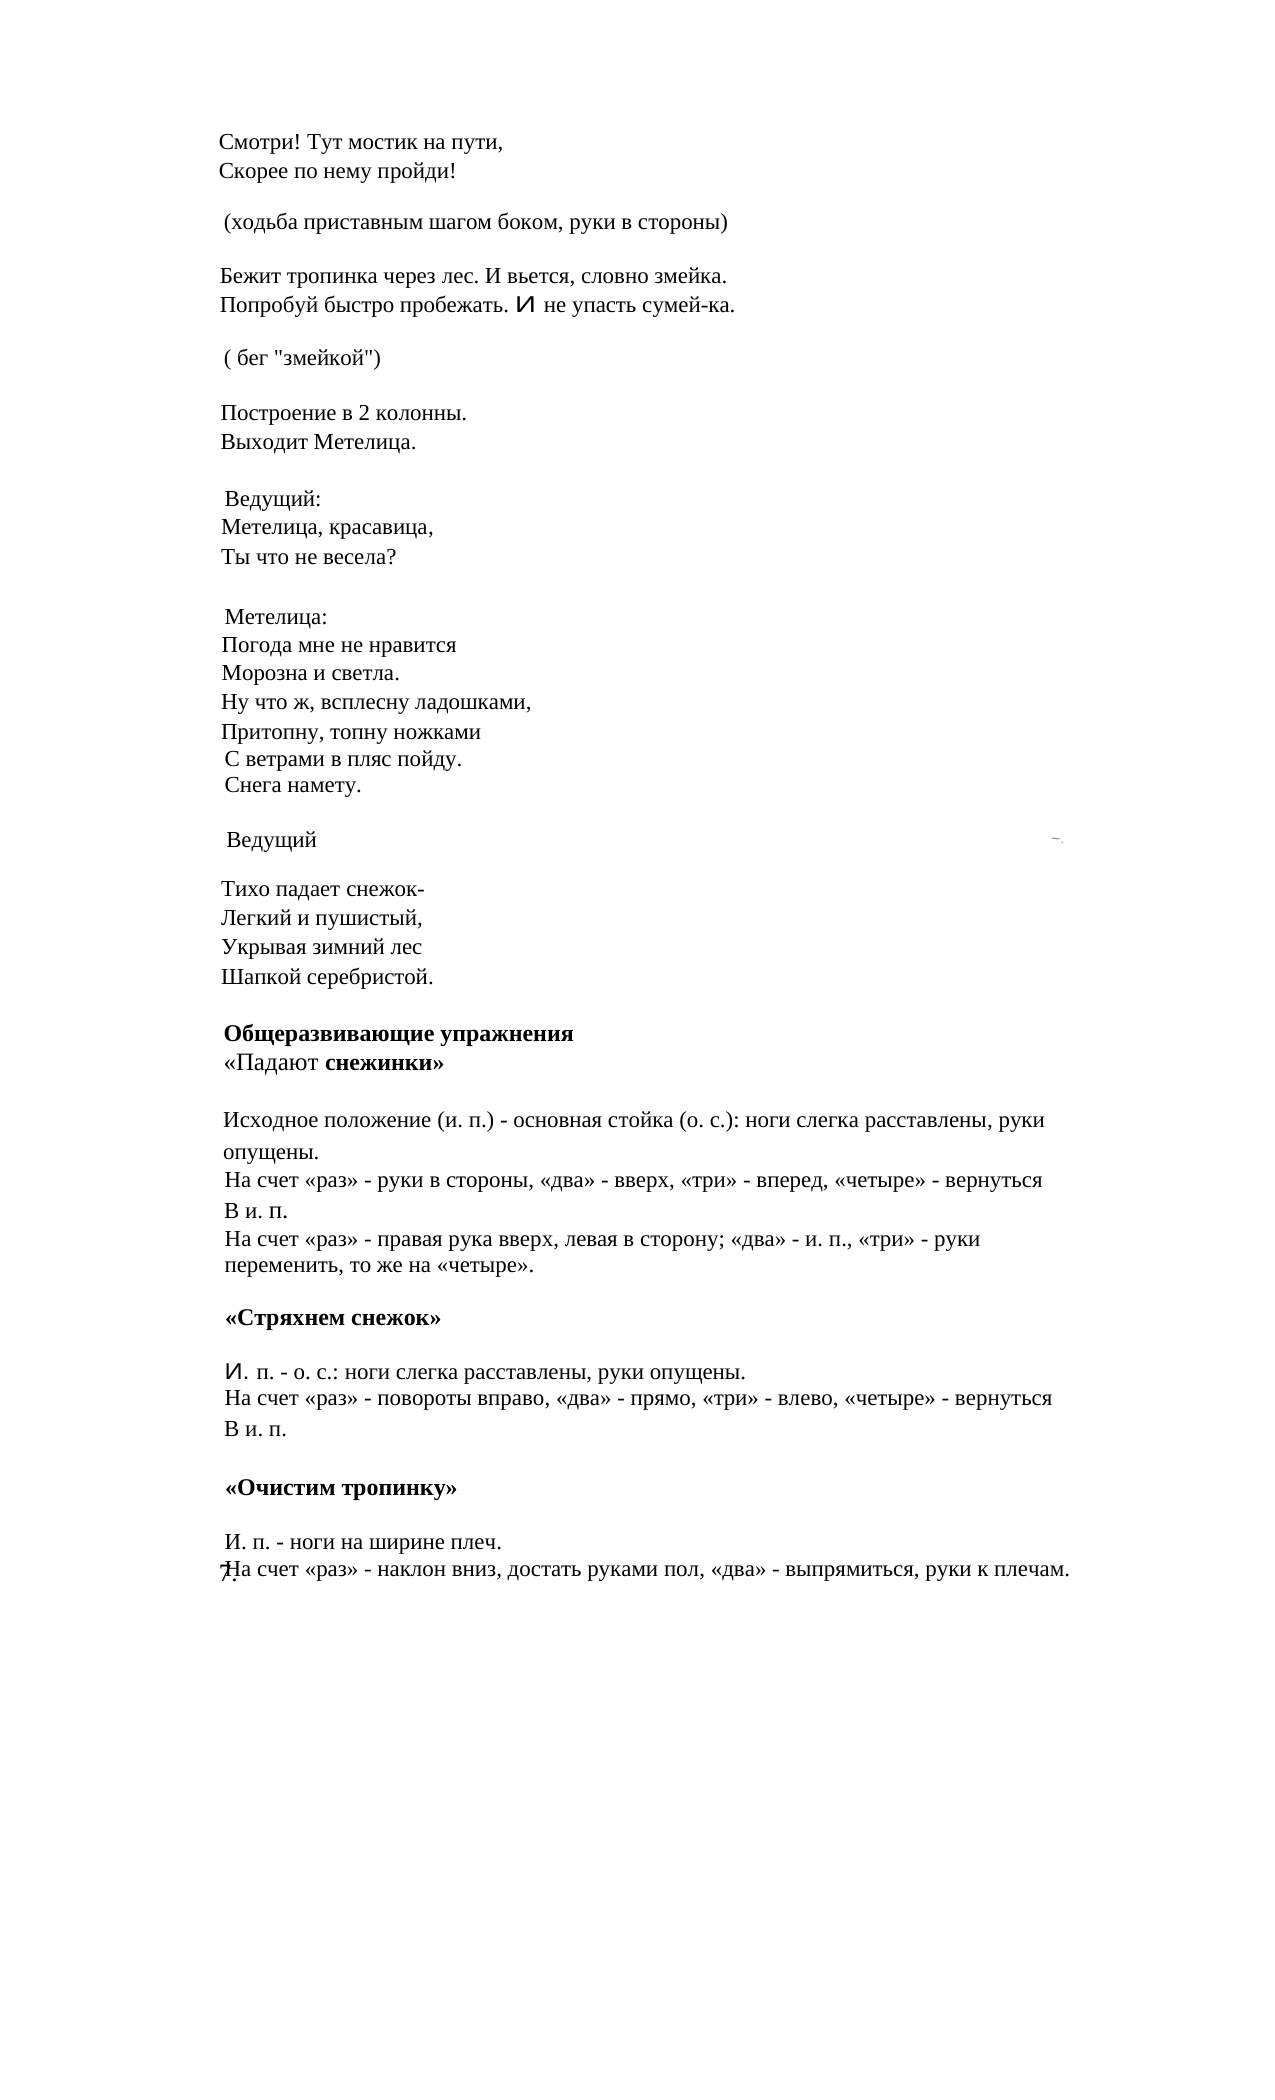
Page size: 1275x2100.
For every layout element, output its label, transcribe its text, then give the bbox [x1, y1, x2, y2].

text И. п. - о. с.: ноги слегка расставлены, руки опущены. [224, 1358, 1195, 1384]
text переменить, то же на «четыре». [224, 1252, 1184, 1278]
text В и. п. [224, 1193, 1184, 1225]
text В и. п. [224, 1411, 1195, 1443]
text Смотри! Тут мостик на пути, Скорее по нему пройди! [218, 127, 528, 184]
text Ведущий [226, 826, 979, 852]
text На счет «раз» - руки в стороны, «два» - вверх, «три» - вперед, «четыре» - вернуться [224, 1166, 1184, 1193]
text Построение в 2 колонны. Выходит Метелица. [220, 397, 488, 455]
text Тихо падает снежок- Легкий и пушистый, Укрывая зимний лес Шапкой серебристой. [221, 872, 453, 990]
text Метелица, красавица, Ты что не весела? [221, 511, 453, 570]
text Общеразвивающие упражнения «Падают снежинки» [223, 1017, 589, 1076]
text Исходное положение (и. п.) - основная стойка (о. с.): ноги слегка расставлены, руки опущены. [223, 1102, 1137, 1166]
text С ветрами в пляс пойду. [224, 745, 1180, 772]
text И. п. - ноги на ширине плеч. [224, 1528, 1182, 1555]
text «Очистим тропинку» [225, 1475, 1180, 1501]
text Погода мне не нравится Морозна и светла. [221, 629, 477, 686]
text ~. [1051, 826, 1268, 848]
text Ведущий: [224, 485, 1180, 511]
text Метелица: [224, 603, 1180, 629]
text На счет «раз» - правая рука вверх, левая в сторону; «два» - и. п., «три» - руки [224, 1225, 1184, 1252]
text Снега намету. [224, 772, 1180, 798]
text ( бег "змейкой") [223, 345, 1180, 371]
text «Стряхнем снежок» [225, 1305, 1180, 1331]
text Бежит тропинка через лес. И вьется, словно змейка. Попробуй быстро пробежать. И не упасть сумей-ка. [219, 260, 774, 318]
text (ходьба приставным шагом боком, руки в стороны) [223, 209, 1180, 235]
text На счет «раз» - повороты вправо, «два» - прямо, «три» - влево, «четыре» - вернуться [224, 1384, 1195, 1411]
text Ну что ж, всплесну ладошками, Притопну, топну ножками [221, 686, 559, 745]
text На счет «раз» - наклон вниз, достать руками пол, «два» - выпрямиться, руки к плечам. [224, 1555, 1182, 1581]
